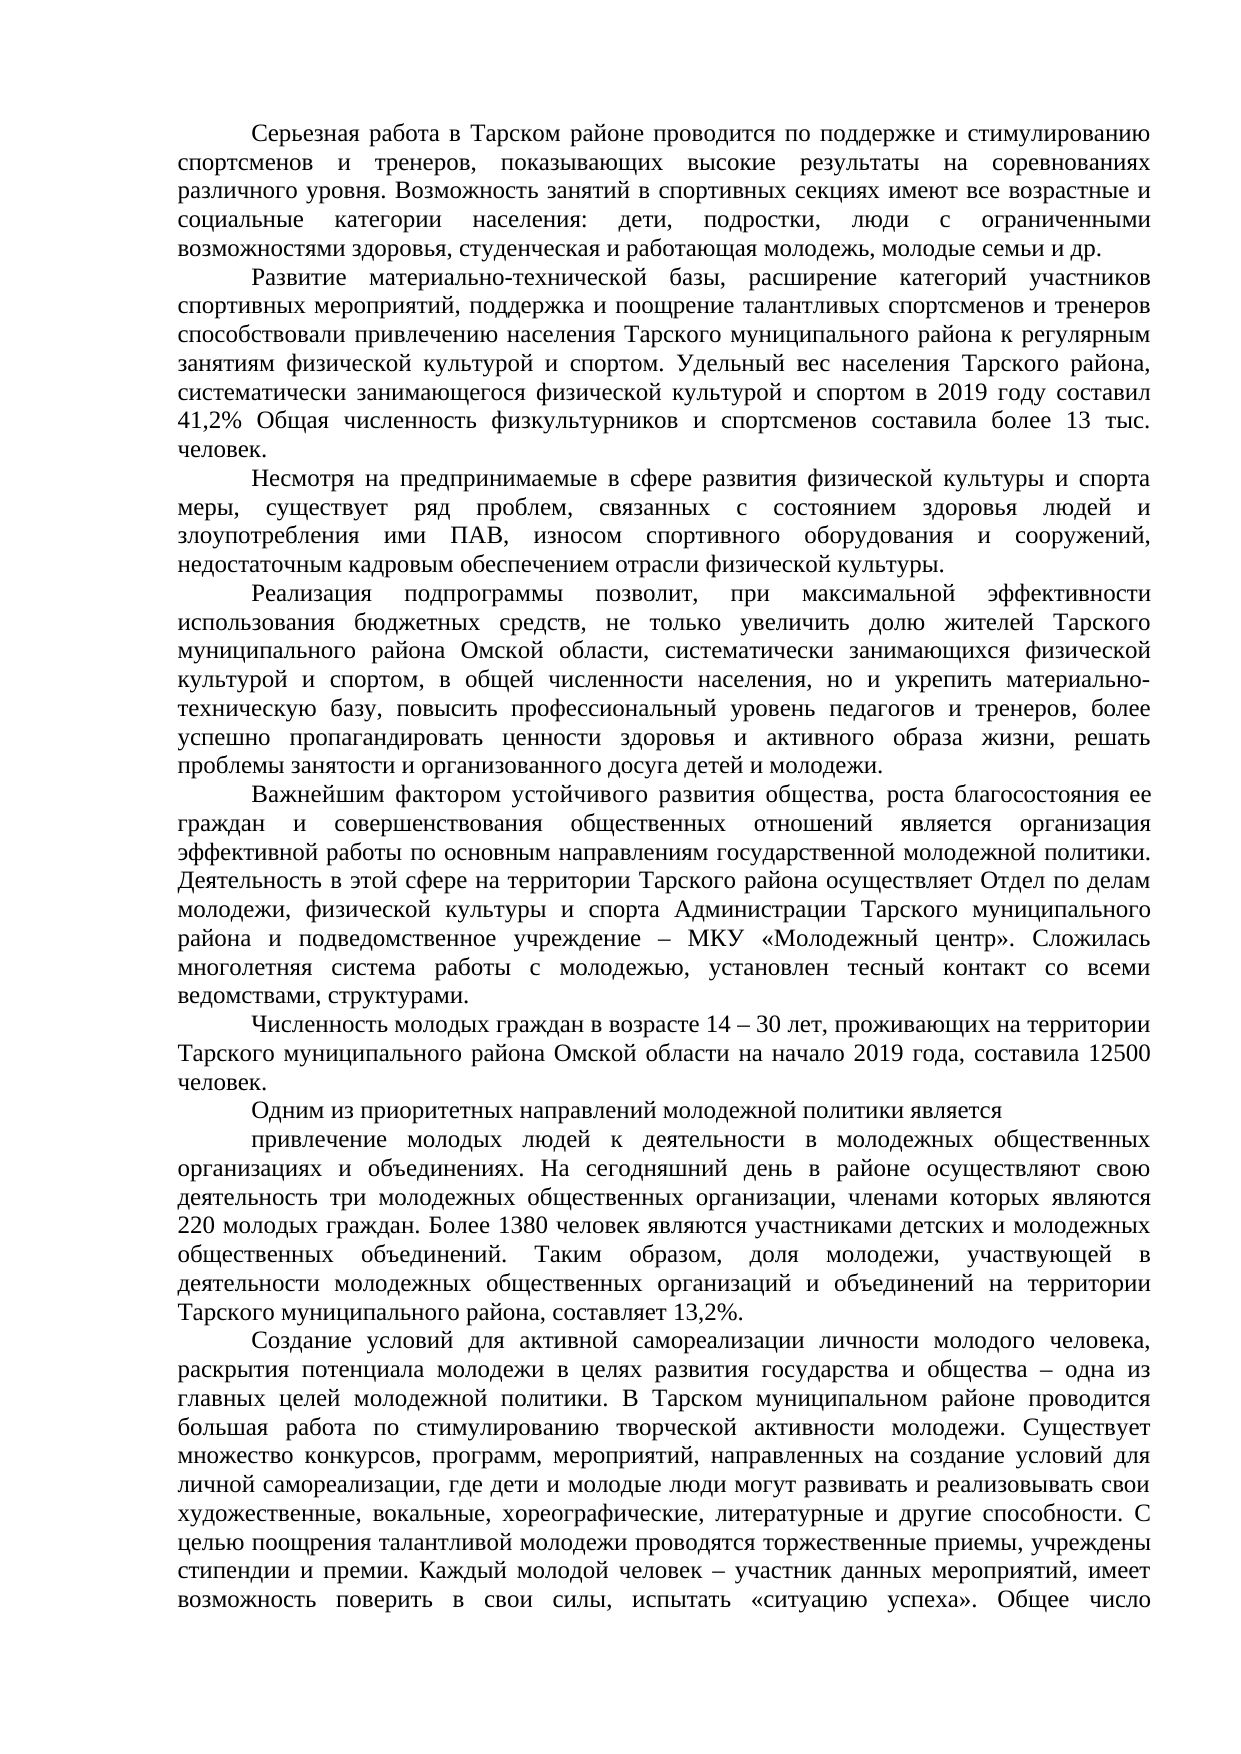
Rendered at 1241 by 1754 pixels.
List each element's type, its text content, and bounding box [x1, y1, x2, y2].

text Несмотря на предпринимаемые в сфере развития физической культуры и спорта меры, существует ряд проблем, связанных с состоянием здоровья людей и злоупотребления ими ПАВ, износом спортивного оборудования и сооружений, недостаточным кадровым обеспечением отрасли физической культуры. [177, 463, 1152, 578]
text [177, 1326, 1152, 1613]
text Важнейшим фактором устойчивого развития общества, роста благосостояния ее граждан и совершенствования общественных отношений является организация эффективной работы по основным направлениям государственной молодежной политики. Деятельность в этой сфере на территории Тарского района осуществляет Отдел по делам молодежи, физической культуры и спорта Администрации Тарского муниципального района и подведомственное учреждение – МКУ «Молодежный центр». Сложилась многолетняя система работы с молодежью, установлен тесный контакт со всеми ведомствами, структурами. [177, 779, 1152, 1009]
text Серьезная работа в Тарском районе проводится по поддержке и стимулированию спортсменов и тренеров, показывающих высокие результаты на соревнованиях различного уровня. Возможность занятий в спортивных секциях имеют все возрастные и социальные категории населения: дети, подростки, люди с ограниченными возможностями здоровья, студенческая и работающая молодежь, молодые семьи и др. [177, 118, 1152, 262]
text Численность молодых граждан в возрасте 14 – 30 лет, проживающих на территории Тарского муниципального района Омской области на начало 2019 года, составила 12500 человек. [177, 1009, 1152, 1096]
text Развитие материально-технической базы, расширение категорий участников спортивных мероприятий, поддержка и поощрение талантливых спортсменов и тренеров способствовали привлечению населения Тарского муниципального района к регулярным занятиям физической культурой и спортом. Удельный вес населения Тарского района, систематически занимающегося физической культурой и спортом в 2019 году составил 41,2% Общая численность физкультурников и спортсменов составила более 13 тыс. человек. [177, 262, 1152, 463]
text Реализация подпрограммы позволит, при максимальной эффективности использования бюджетных средств, не только увеличить долю жителей Тарского муниципального района Омской области, систематически занимающихся физической культурой и спортом, в общей численности населения, но и укрепить материально-техническую базу, повысить профессиональный уровень педагогов и тренеров, более успешно пропагандировать ценности здоровья и активного образа жизни, решать проблемы занятости и организованного досуга детей и молодежи. [177, 578, 1152, 779]
text Одним из приоритетных направлений молодежной политики является [177, 1096, 1152, 1124]
text привлечение молодых людей к деятельности в молодежных общественных организациях и объединениях. На сегодняшний день в районе осуществляют свою деятельность три молодежных общественных организации, членами которых являются 220 молодых граждан. Более 1380 человек являются участниками детских и молодежных общественных объединений. Таким образом, доля молодежи, участвующей в деятельности молодежных общественных организаций и объединений на территории Тарского муниципального района, составляет 13,2%. [177, 1124, 1152, 1326]
